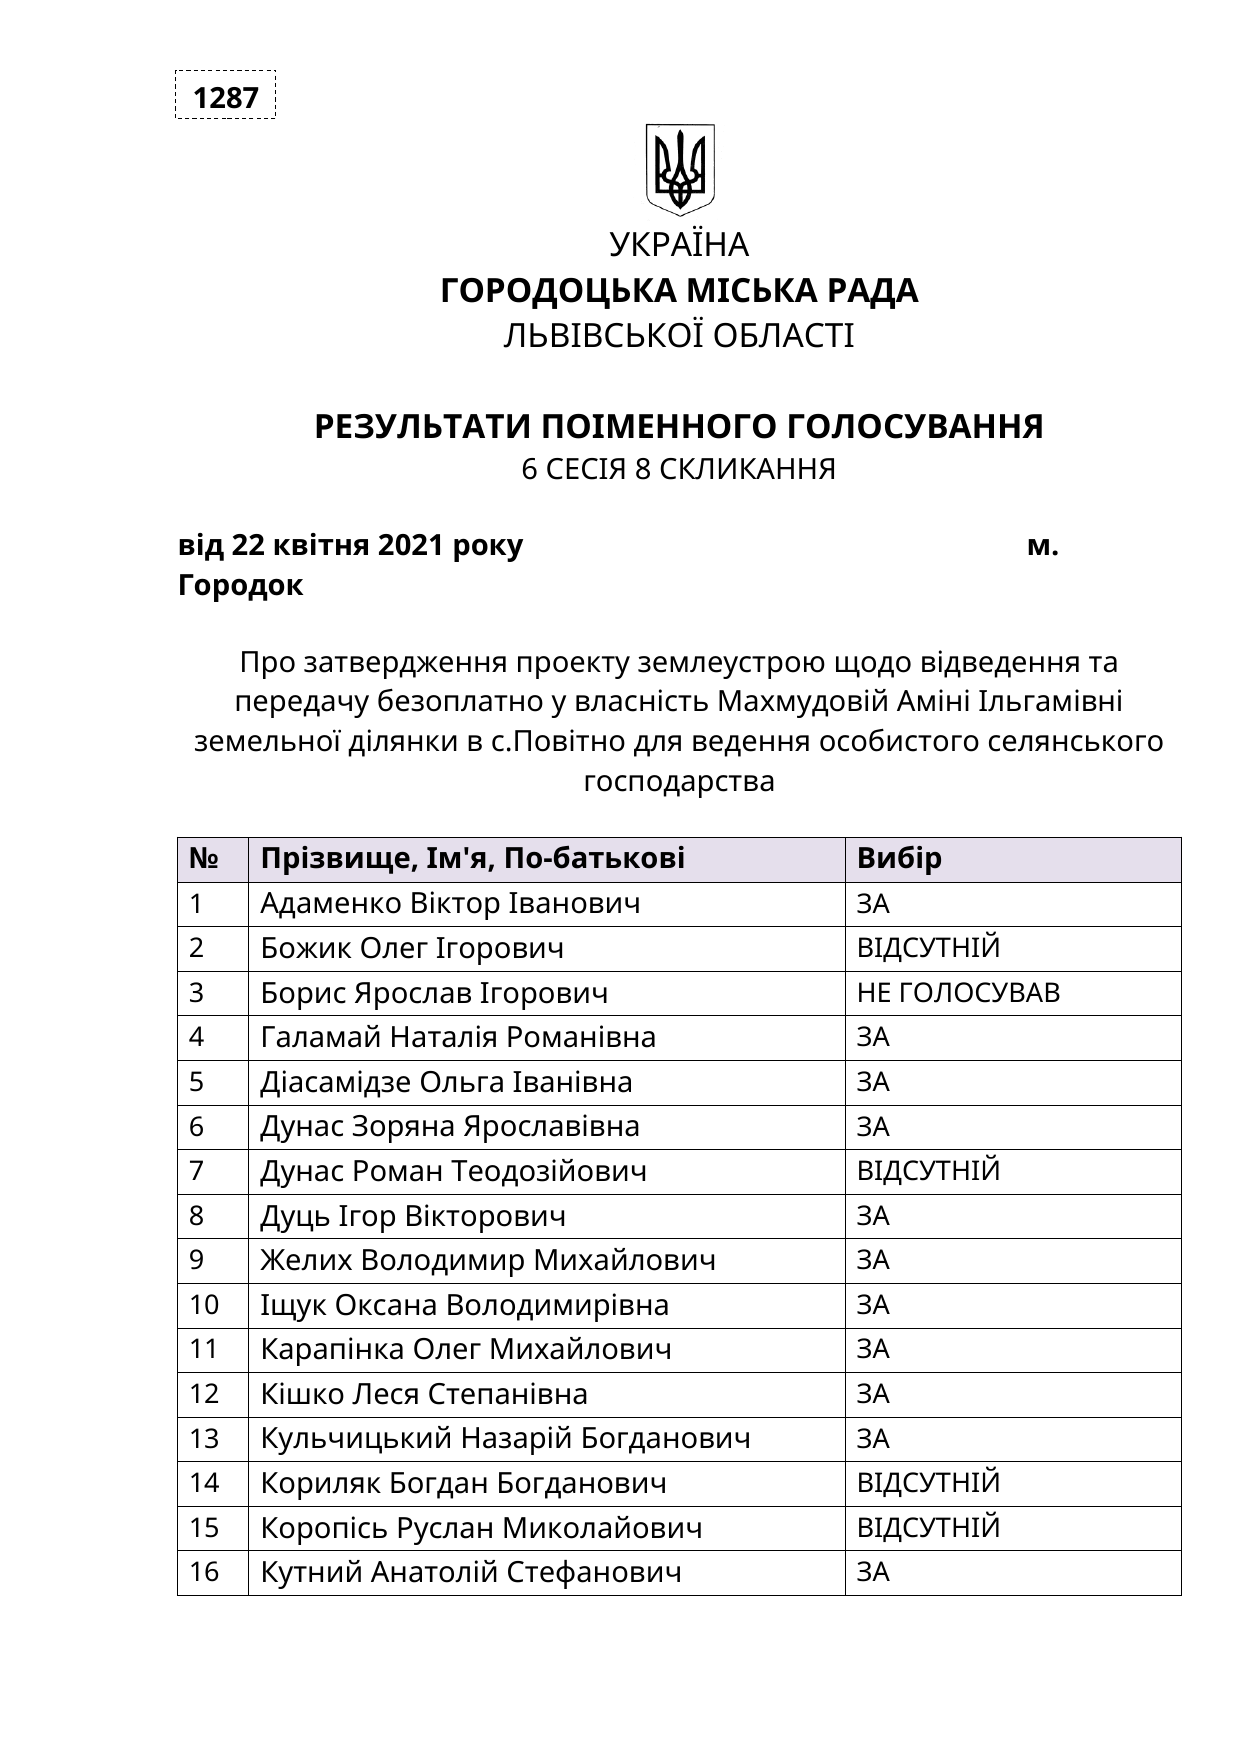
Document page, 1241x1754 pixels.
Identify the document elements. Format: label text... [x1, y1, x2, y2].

table_cell Карапінка Олег Михайлович [249, 1329, 845, 1372]
table_cell Кульчицький Назарій Богданович [249, 1418, 845, 1461]
text ГОРОДОЦЬКА МІСЬКА РАДА [177, 266, 1181, 312]
table_cell Іщук Оксана Володимирівна [249, 1284, 845, 1327]
text УКРАЇНА [177, 221, 1181, 266]
table_cell 11 [178, 1329, 248, 1372]
table_cell Божик Олег Ігорович [249, 927, 845, 971]
table_cell Галамай Наталія Романівна [249, 1016, 845, 1060]
table_cell Желих Володимир Михайлович [249, 1239, 845, 1283]
table_cell Коропісь Руслан Миколайович [249, 1507, 845, 1550]
table_cell 1 [178, 883, 248, 926]
table_header Прізвище, Ім'я, По-батькові [249, 838, 845, 882]
table_cell ВІДСУТНІЙ [846, 1507, 1181, 1550]
table_cell 10 [178, 1284, 248, 1327]
table_cell ВІДСУТНІЙ [846, 1462, 1181, 1506]
table_cell 4 [178, 1016, 248, 1060]
table_cell Кориляк Богдан Богданович [249, 1462, 845, 1506]
table_cell 8 [178, 1195, 248, 1238]
table_cell ЗА [846, 1284, 1181, 1327]
table_cell ЗА [846, 1195, 1181, 1238]
text 6 СЕСІЯ 8 СКЛИКАННЯ [177, 448, 1181, 488]
table_cell ЗА [846, 1551, 1181, 1595]
table_cell Дуць Ігор Вікторович [249, 1195, 845, 1238]
text Про затвердження проекту землеустрою щодо відведення та передачу безоплатно у власність Махмудовій Аміні Ільгамівні земельної ділянки в с.Повітно для ведення особистого селянського господарства [177, 641, 1181, 800]
table_cell ЗА [846, 1329, 1181, 1372]
table_cell 9 [178, 1239, 248, 1283]
table_cell ЗА [846, 1106, 1181, 1149]
table_cell ЗА [846, 1418, 1181, 1461]
text РЕЗУЛЬТАТИ ПОІМЕННОГО ГОЛОСУВАННЯ [177, 403, 1181, 448]
table_header № [178, 838, 248, 882]
table_cell ВІДСУТНІЙ [846, 1150, 1181, 1194]
table_cell Дунас Зоряна Ярославівна [249, 1106, 845, 1149]
table_cell 12 [178, 1373, 248, 1417]
picture [633, 118, 726, 221]
table_cell 6 [178, 1106, 248, 1149]
table_cell ЗА [846, 1239, 1181, 1283]
text ЛЬВІВСЬКОЇ ОБЛАСТІ [177, 312, 1181, 357]
text від 22 квітня 2021 року м. Городок [177, 525, 1181, 604]
table_cell 15 [178, 1507, 248, 1550]
table_cell Діасамідзе Ольга Іванівна [249, 1061, 845, 1104]
table_cell ЗА [846, 1061, 1181, 1104]
table_cell Адаменко Віктор Іванович [249, 883, 845, 926]
table_cell НЕ ГОЛОСУВАВ [846, 972, 1181, 1015]
table_cell 14 [178, 1462, 248, 1506]
table_cell ЗА [846, 1016, 1181, 1060]
table_cell ВІДСУТНІЙ [846, 927, 1181, 971]
table_cell 5 [178, 1061, 248, 1104]
table_cell 7 [178, 1150, 248, 1194]
table_cell 13 [178, 1418, 248, 1461]
table_cell 2 [178, 927, 248, 971]
table_cell 16 [178, 1551, 248, 1595]
table_cell 3 [178, 972, 248, 1015]
table_cell ЗА [846, 883, 1181, 926]
table_cell ЗА [846, 1373, 1181, 1417]
table_header Вибір [846, 838, 1181, 882]
table_cell Кішко Леся Степанівна [249, 1373, 845, 1417]
table_cell Дунас Роман Теодозійович [249, 1150, 845, 1194]
table_cell Борис Ярослав Ігорович [249, 972, 845, 1015]
table_cell Кутний Анатолій Стефанович [249, 1551, 845, 1595]
